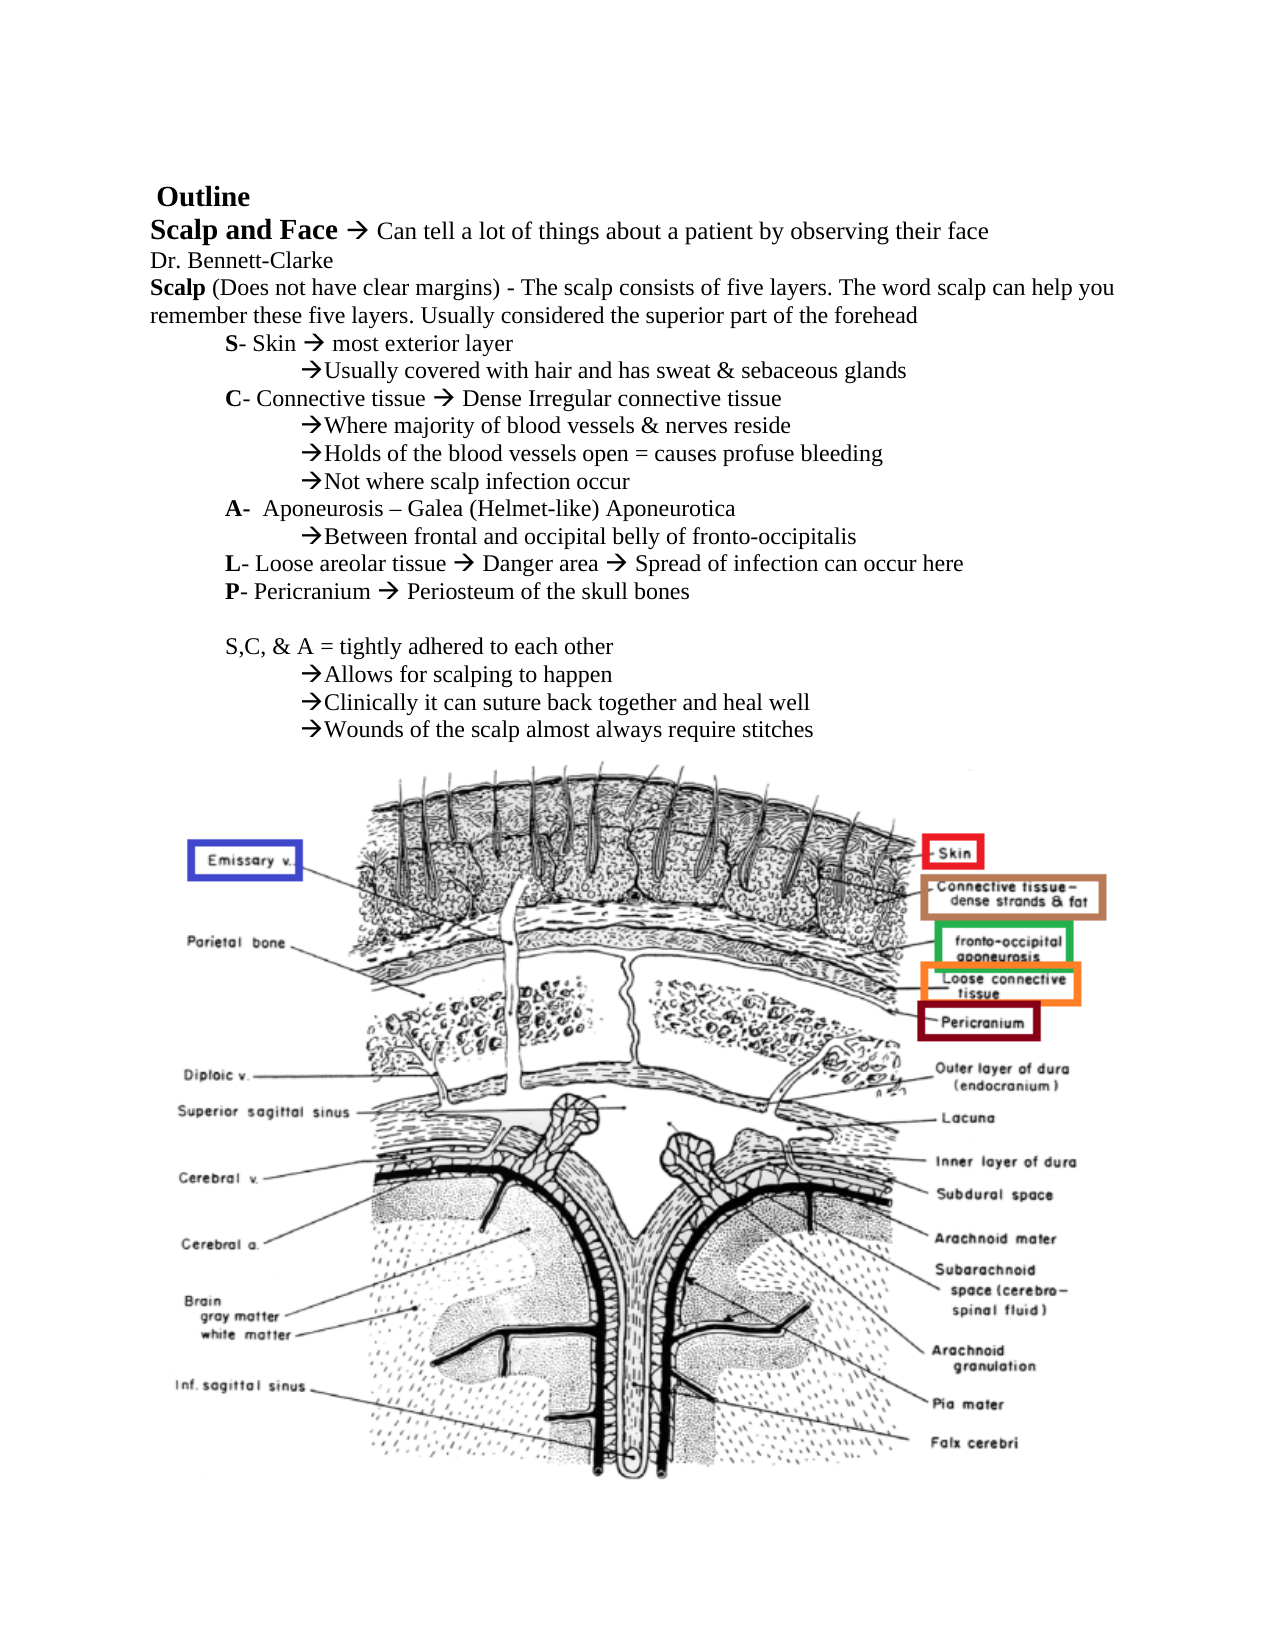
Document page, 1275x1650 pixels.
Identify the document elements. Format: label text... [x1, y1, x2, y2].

text Scalp and Face Can tell a lot of things about a patient by observing their face [150, 212, 1125, 246]
text Holds of the blood vessels open = causes profuse bleeding [225, 439, 1125, 467]
text Where majority of blood vessels & nerves reside [225, 411, 1125, 439]
text Outline [150, 179, 1125, 212]
text Not where scalp infection occur [225, 467, 1125, 494]
text S,C, & A = tightly adhered to each other [225, 632, 1125, 660]
text C- Connective tissue Dense Irregular connective tissue [225, 384, 1125, 411]
text P- Pericranium Periosteum of the skull bones [225, 577, 1125, 605]
text Usually covered with hair and has sweat & sebaceous glands [225, 356, 1125, 384]
picture [150, 742, 1113, 1488]
text Scalp (Does not have clear margins) - The scalp consists of five layers. The word scalp can help you remember these five layers. Usually considered the superior part of the forehead [150, 273, 1125, 329]
text Dr. Bennett-Clarke [150, 246, 1125, 273]
text Between frontal and occipital belly of fronto-occipitalis [300, 522, 1125, 549]
text L- Loose areolar tissue Danger area Spread of infection can occur here [225, 549, 1125, 577]
text Wounds of the scalp almost always require stitches [225, 715, 1125, 743]
text S- Skin most exterior layer [225, 329, 1125, 356]
list Aponeurosis – Galea (Helmet-like) Aponeurotica [225, 494, 1125, 522]
text Allows for scalping to happen Clinically it can suture back together and heal well [225, 660, 1125, 715]
